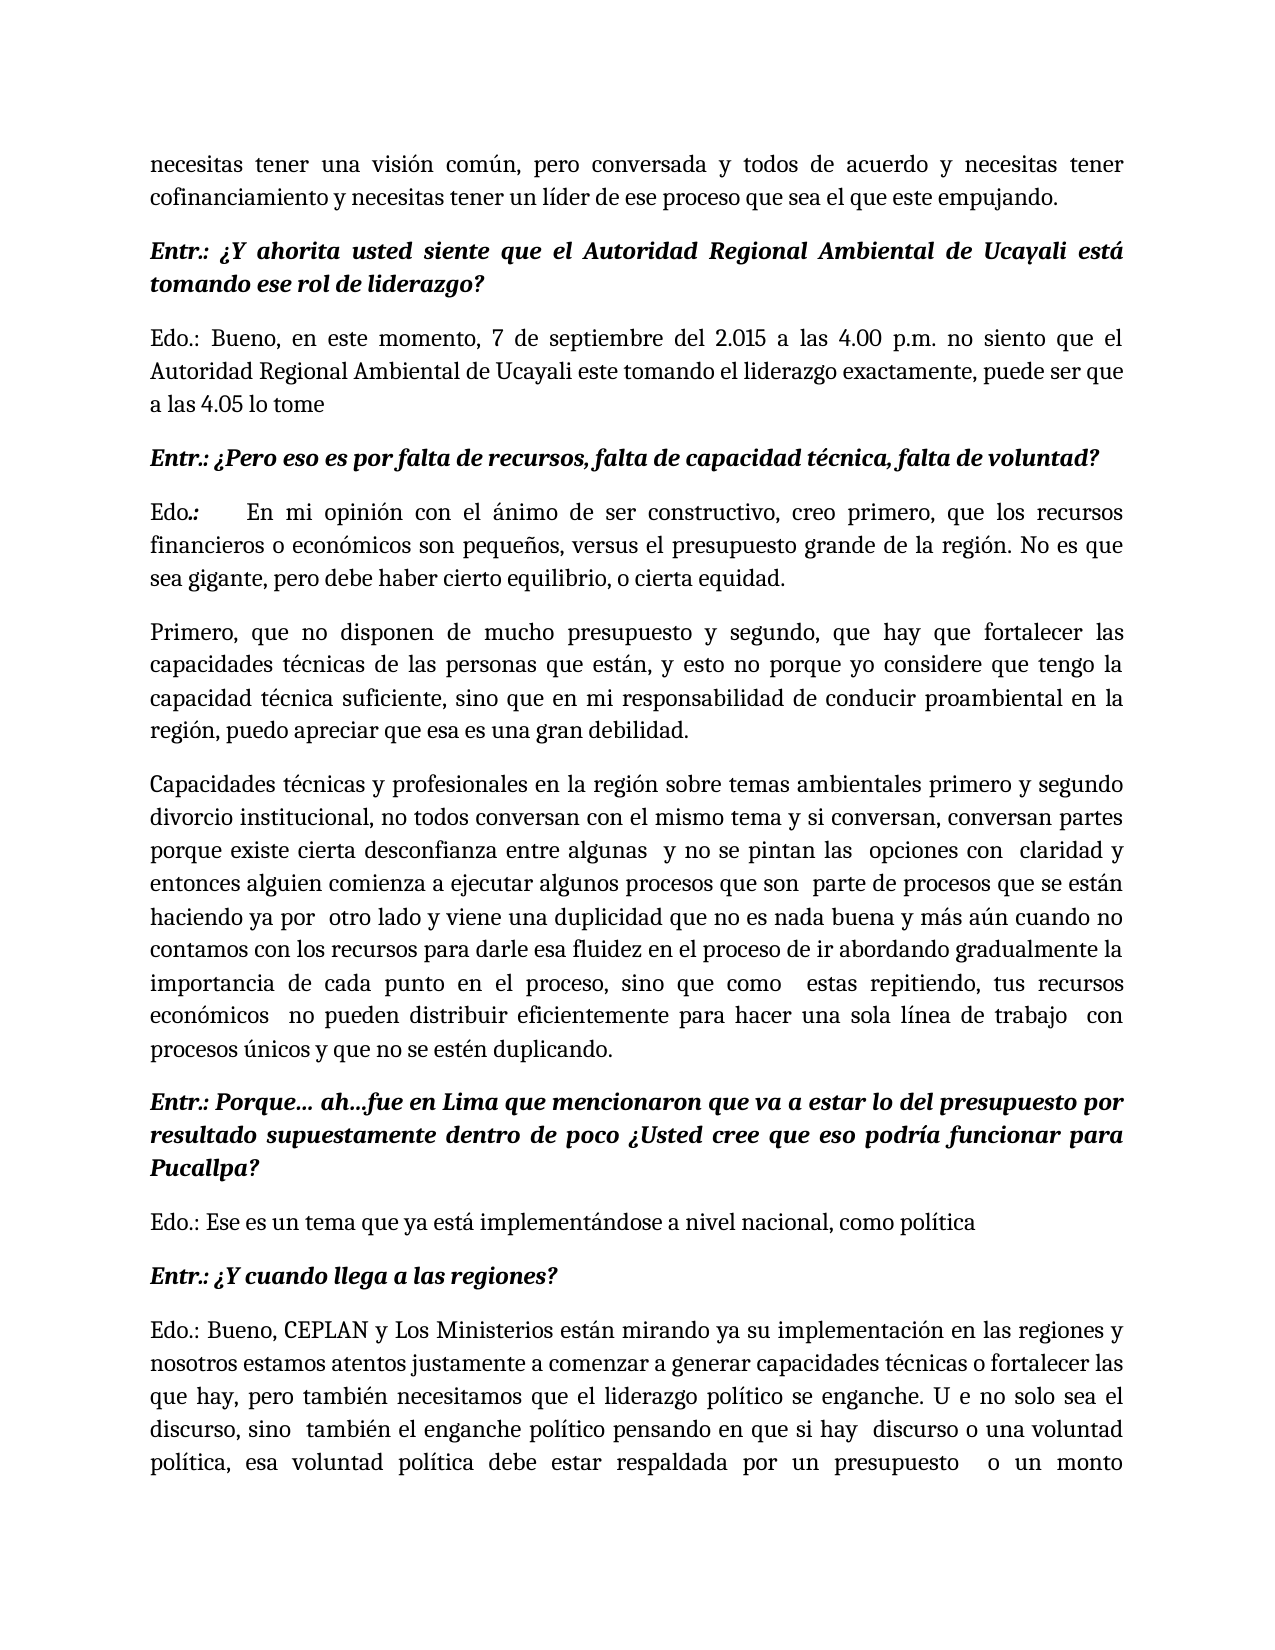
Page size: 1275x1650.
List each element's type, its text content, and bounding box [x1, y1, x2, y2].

text Entr.: ¿Y ahorita usted siente que el Autoridad Regional Ambiental de Ucayali está tomando ese rol de liderazgo? [150, 237, 1125, 299]
text Entr.: Porque… ah…fue en Lima que mencionaron que va a estar lo del presupuesto por resultado supuestamente dentro de poco ¿Usted cree que eso podría funcionar para Pucallpa? [150, 1088, 1125, 1183]
text Capacidades técnicas y profesionales en la región sobre temas ambientales primero y segundo divorcio institucional, no todos conversan con el mismo tema y si conversan, conversan partes porque existe cierta desconfianza entre algunas y no se pintan las opciones con claridad y entonces alguien comienza a ejecutar algunos procesos que son parte de procesos que se están haciendo ya por otro lado y viene una duplicidad que no es nada buena y más aún cuando no contamos con los recursos para darle esa fluidez en el proceso de ir abordando gradualmente la importancia de cada punto en el proceso, sino que como estas repitiendo, tus recursos económicos no pueden distribuir eficientemente para hacer una sola línea de trabajo con procesos únicos y que no se estén duplicando. [150, 770, 1125, 1063]
text Edo.: Ese es un tema que ya está implementándose a nivel nacional, como política [150, 1208, 1125, 1237]
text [150, 1316, 1125, 1477]
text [150, 150, 1125, 212]
text Edo.: Bueno, en este momento, 7 de septiembre del 2.015 a las 4.00 p.m. no siento que el Autoridad Regional Ambiental de Ucayali este tomando el liderazgo exactamente, puede ser que a las 4.05 lo tome [150, 324, 1125, 418]
text Entr.: ¿Pero eso es por falta de recursos, falta de capacidad técnica, falta de voluntad? [150, 444, 1125, 472]
text Entr.: ¿Y cuando llega a las regiones? [150, 1262, 1125, 1291]
text Primero, que no disponen de mucho presupuesto y segundo, que hay que fortalecer las capacidades técnicas de las personas que están, y esto no porque yo considere que tengo la capacidad técnica suficiente, sino que en mi responsabilidad de conducir proambiental en la región, puedo apreciar que esa es una gran debilidad. [150, 617, 1125, 745]
text Edo.: En mi opinión con el ánimo de ser constructivo, creo primero, que los recursos financieros o económicos son pequeños, versus el presupuesto grande de la región. No es que sea gigante, pero debe haber cierto equilibrio, o cierta equidad. [150, 497, 1125, 592]
